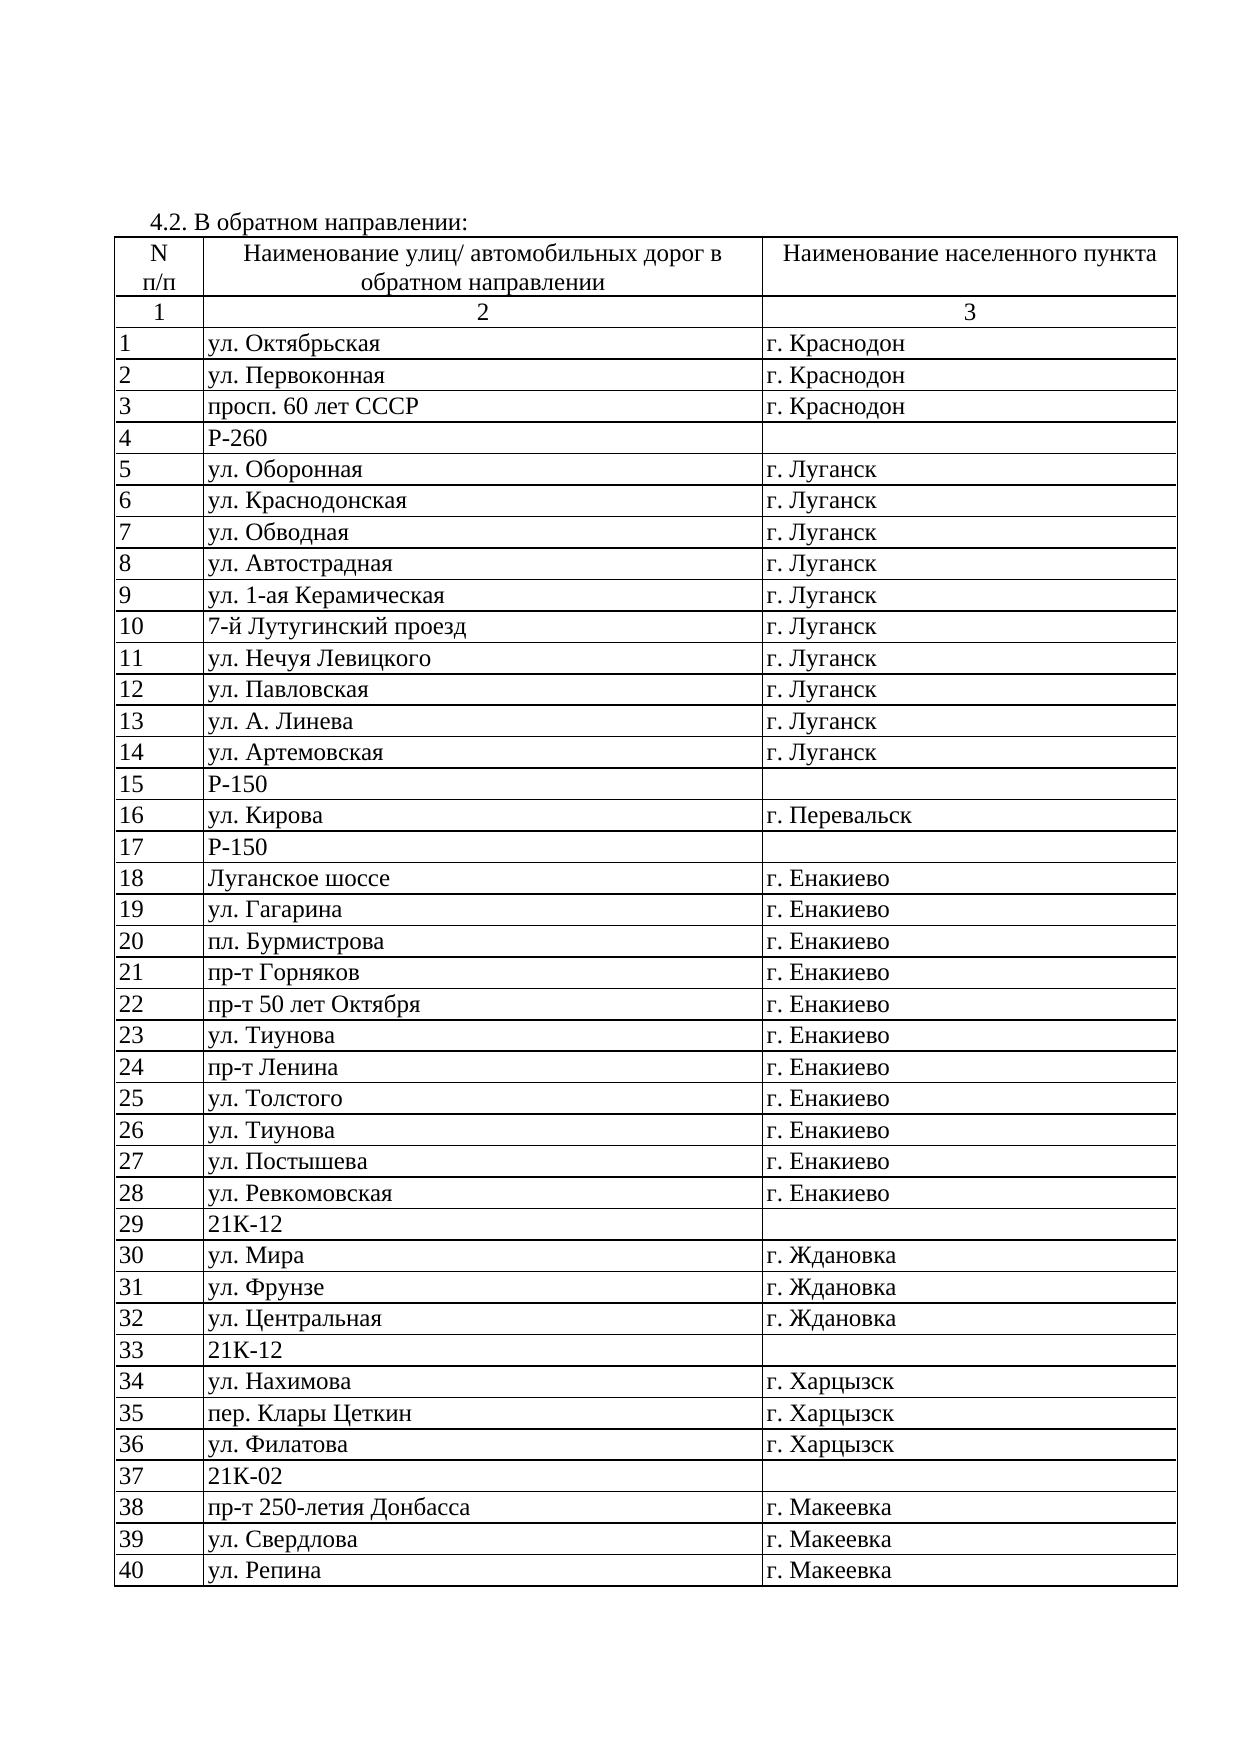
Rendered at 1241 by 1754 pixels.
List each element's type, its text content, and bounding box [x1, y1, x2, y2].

table_cell 27 [115, 1146, 203, 1176]
table_cell ул. Павловская [204, 675, 762, 704]
table_cell г. Енакиево [763, 925, 1177, 956]
table_cell ул. Филатова [204, 1430, 762, 1459]
table_cell ул. Центральная [204, 1304, 762, 1333]
table_cell [763, 1334, 1177, 1365]
table_cell ул. Артемовская [204, 737, 762, 767]
table_cell 34 [115, 1366, 203, 1396]
table_cell г. Краснодон [763, 327, 1177, 358]
table_cell ул. Тиунова [204, 1021, 762, 1050]
table_cell ул. Ревкомовская [204, 1178, 762, 1208]
table_cell г. Луганск [763, 704, 1177, 736]
table_cell 3 [115, 391, 203, 421]
table_cell 9 [115, 580, 203, 610]
table_cell 2 [204, 297, 762, 327]
table_cell ул. Тиунова [204, 1115, 762, 1145]
table_cell [763, 767, 1177, 799]
table_cell 24 [115, 1051, 203, 1082]
table_cell 22 [115, 989, 203, 1019]
table_header Наименование улиц/ автомобильных дорог в обратном направлении [204, 238, 762, 295]
table_cell г. Луганск [763, 516, 1177, 547]
table_cell г. Енакиево [763, 893, 1177, 924]
table_cell г. Енакиево [763, 1019, 1177, 1050]
table_cell г. Енакиево [763, 1050, 1177, 1082]
table_cell 13 [115, 705, 203, 736]
text 4.2. В обратном направлении: [150, 207, 1090, 236]
table_cell 10 [115, 611, 203, 641]
table_cell ул. Нечуя Левицкого [204, 643, 762, 673]
table_cell ул. Постышева [204, 1146, 762, 1176]
table_cell 32 [115, 1303, 203, 1333]
table_cell г. Макеевка [763, 1491, 1177, 1522]
table_cell г. Енакиево [763, 862, 1177, 893]
table_cell 40 [115, 1555, 203, 1585]
table_cell 35 [115, 1398, 203, 1428]
table_cell ул. Оборонная [204, 454, 762, 484]
table_cell 1 [115, 296, 203, 327]
table_cell 26 [115, 1114, 203, 1145]
table_cell г. Ждановка [763, 1271, 1177, 1302]
table_cell [763, 421, 1177, 453]
table_cell 20 [115, 926, 203, 956]
table_cell 21 [115, 957, 203, 987]
table_cell Р-260 [204, 423, 762, 453]
table_cell пер. Клары Цеткин [204, 1398, 762, 1428]
table_cell пр-т Ленина [204, 1052, 762, 1082]
table_cell 33 [115, 1335, 203, 1365]
table_cell г. Перевальск [763, 799, 1177, 830]
table_cell ул. Мира [204, 1241, 762, 1271]
table_cell Р-150 [204, 769, 762, 799]
table_cell ул. А. Линева [204, 706, 762, 736]
table_cell г. Енакиево [763, 988, 1177, 1019]
table_cell ул. Октябрьская [204, 328, 762, 358]
table_cell 6 [115, 485, 203, 516]
table_cell Р-150 [204, 832, 762, 862]
table_cell 14 [115, 737, 203, 767]
table_cell 28 [115, 1177, 203, 1208]
table_cell г. Харцызск [763, 1428, 1177, 1459]
table_cell 12 [115, 674, 203, 704]
table_cell 17 [115, 831, 203, 862]
table_cell пр-т Горняков [204, 958, 762, 987]
table_cell [763, 1459, 1177, 1491]
table_cell г. Енакиево [763, 1145, 1177, 1176]
table_cell г. Луганск [763, 579, 1177, 610]
table_cell ул. 1-ая Керамическая [204, 580, 762, 610]
table_cell 5 [115, 454, 203, 484]
table_cell 18 [115, 863, 203, 893]
table_cell г. Харцызск [763, 1365, 1177, 1396]
table_cell 30 [115, 1240, 203, 1271]
table_cell 7 [115, 517, 203, 547]
table_cell г. Макеевка [763, 1522, 1177, 1554]
table_cell ул. Обводная [204, 517, 762, 547]
table_cell ул. Краснодонская [204, 486, 762, 516]
table_cell 11 [115, 643, 203, 673]
table_cell г. Луганск [763, 453, 1177, 484]
table_cell 36 [115, 1429, 203, 1459]
table_cell 1 [115, 328, 203, 358]
table_cell 37 [115, 1460, 203, 1491]
table_cell пр-т 250-летия Донбасса [204, 1492, 762, 1522]
table_cell 3 [763, 295, 1177, 327]
table_cell г. Енакиево [763, 1113, 1177, 1145]
table_cell ул. Автострадная [204, 549, 762, 578]
table_cell ул. Кирова [204, 800, 762, 830]
table_cell г. Ждановка [763, 1302, 1177, 1333]
table_cell 8 [115, 548, 203, 578]
table_cell г. Луганск [763, 484, 1177, 516]
table_cell пл. Бурмистрова [204, 926, 762, 956]
table_cell г. Макеевка [763, 1554, 1177, 1585]
table_cell Луганское шоссе [204, 863, 762, 893]
table_cell г. Луганск [763, 736, 1177, 767]
table_cell 21К-12 [204, 1209, 762, 1239]
table_cell ул. Свердлова [204, 1524, 762, 1554]
table_header Наименование населенного пункта [763, 238, 1177, 295]
table_cell 31 [115, 1272, 203, 1302]
table_cell [763, 1208, 1177, 1239]
table_cell [763, 830, 1177, 862]
table_cell г. Краснодон [763, 390, 1177, 421]
table_cell ул. Толстого [204, 1083, 762, 1113]
table_cell г. Луганск [763, 610, 1177, 641]
table_cell 16 [115, 800, 203, 830]
table_cell г. Енакиево [763, 1176, 1177, 1208]
table_cell 4 [115, 422, 203, 453]
table_cell ул. Фрунзе [204, 1272, 762, 1302]
table_header N п/п [115, 238, 203, 295]
table_cell 19 [115, 894, 203, 924]
table_cell г. Харцызск [763, 1396, 1177, 1428]
table_cell г. Енакиево [763, 956, 1177, 987]
table_cell 39 [115, 1523, 203, 1554]
table_cell 21К-02 [204, 1461, 762, 1491]
table_cell 25 [115, 1083, 203, 1113]
table_cell г. Ждановка [763, 1239, 1177, 1271]
table_cell пр-т 50 лет Октября [204, 989, 762, 1019]
table_cell 7-й Лутугинский проезд [204, 612, 762, 641]
table_cell г. Луганск [763, 673, 1177, 704]
table_cell 38 [115, 1492, 203, 1522]
table_cell 2 [115, 359, 203, 390]
table_cell ул. Репина [204, 1555, 762, 1585]
table_cell г. Луганск [763, 641, 1177, 673]
table_cell г. Луганск [763, 547, 1177, 578]
table_cell 23 [115, 1020, 203, 1050]
table_cell ул. Нахимова [204, 1367, 762, 1396]
table_cell г. Краснодон [763, 358, 1177, 390]
table_cell просп. 60 лет СССР [204, 391, 762, 421]
table_cell г. Енакиево [763, 1082, 1177, 1113]
table_cell 29 [115, 1209, 203, 1239]
table_cell 15 [115, 768, 203, 799]
table_cell ул. Гагарина [204, 895, 762, 924]
table_cell ул. Первоконная [204, 360, 762, 390]
table_cell 21К-12 [204, 1335, 762, 1365]
